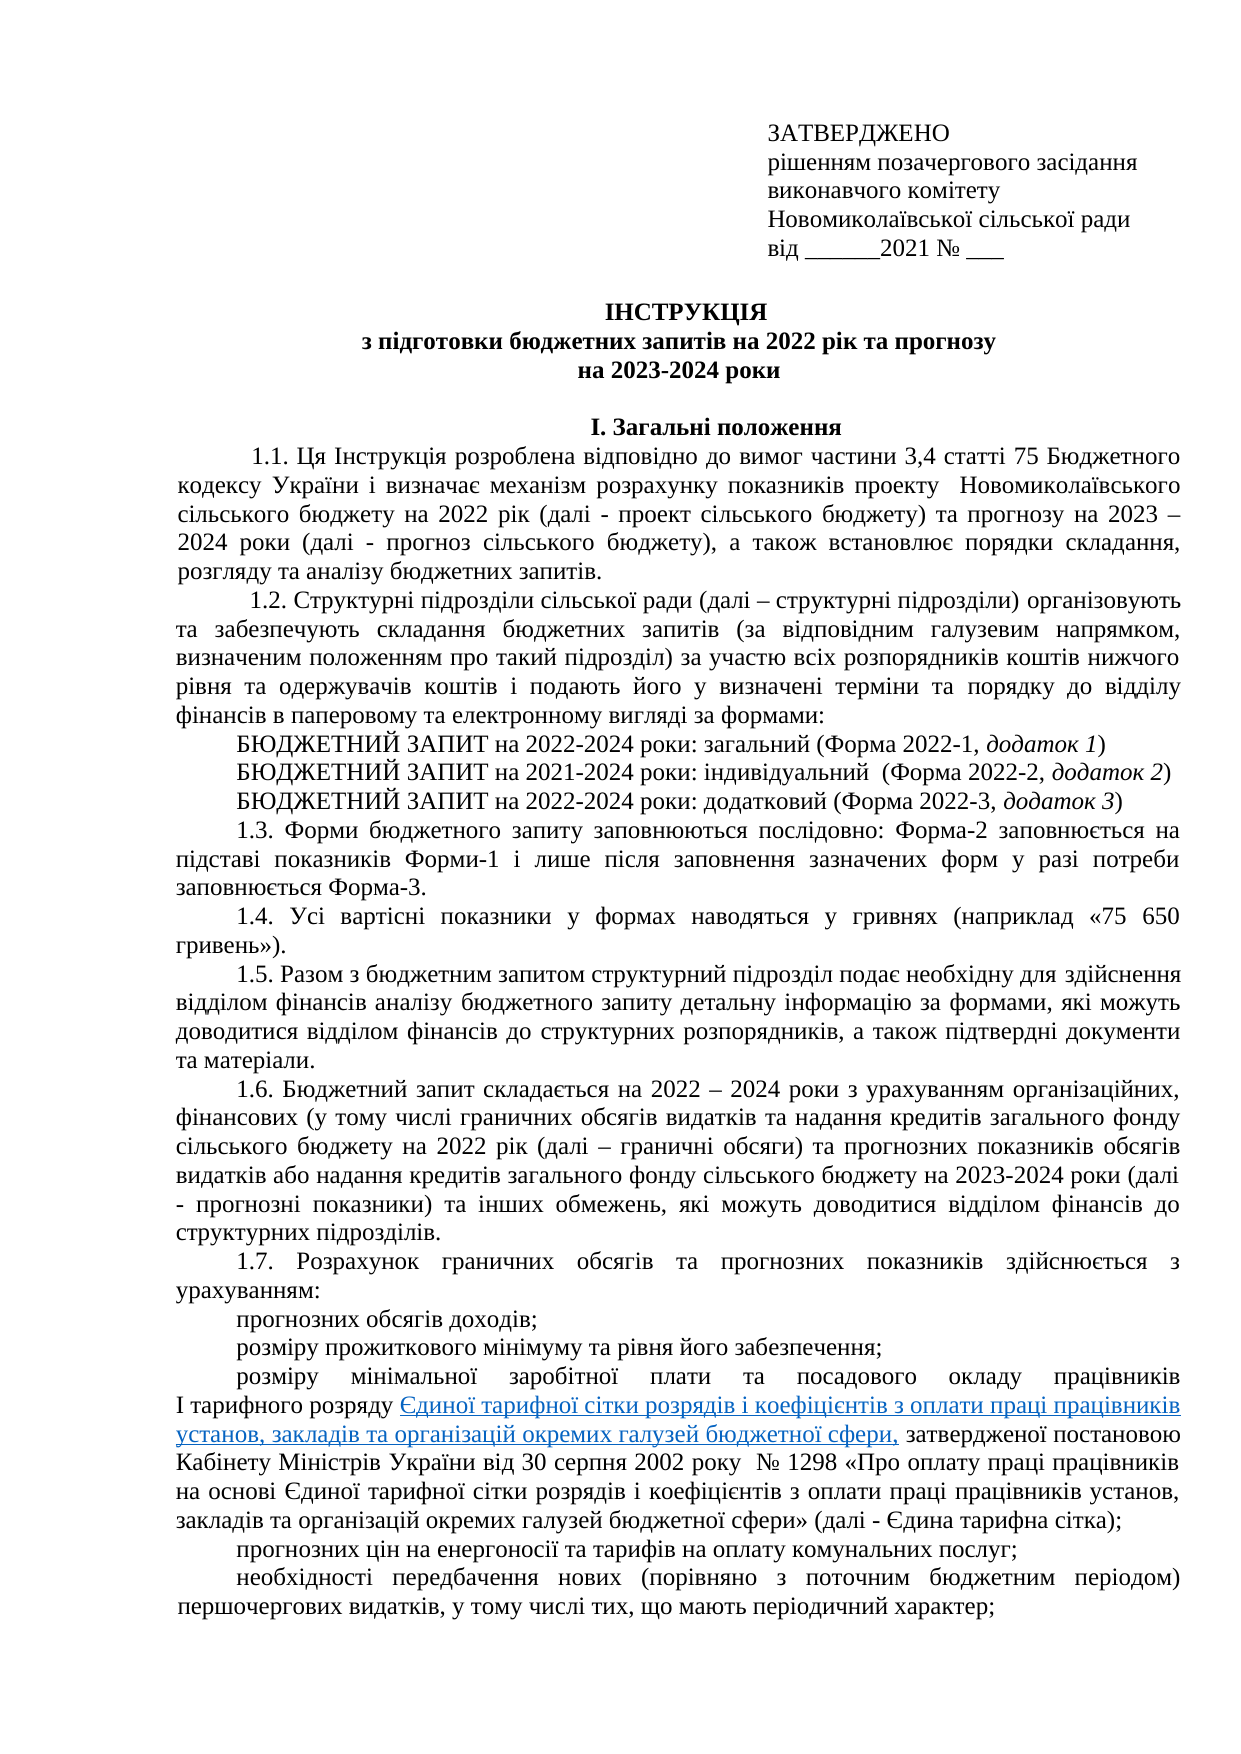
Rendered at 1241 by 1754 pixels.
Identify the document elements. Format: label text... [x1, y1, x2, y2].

text БЮДЖЕТНИЙ ЗАПИТ на 2021-2024 роки: індивідуальний (Форма 2022-2, додаток 2) [177, 757, 1181, 786]
text ЗАТВЕРДЖЕНО [184, 118, 1181, 147]
text виконавчого комітету [184, 176, 1181, 204]
text на 2023-2024 роки [288, 355, 1070, 384]
text 1.5. Разом з бюджетним запитом структурний підрозділ подає необхідну для здійснення відділом фінансів аналізу бюджетного запиту детальну інформацію за формами, які можуть доводитися відділом фінансів до структурних розпорядників, а також підтвердні документи та матеріали. [176, 959, 1181, 1074]
text I. Загальні положення [184, 412, 1181, 441]
text 1.1. Ця Інструкція розроблена відповідно до вимог частини 3,4 статті 75 Бюджетного кодексу України і визначає механізм розрахунку показників проекту Новомиколаївського сільського бюджету на 2022 рік (далі - проект сільського бюджету) та прогнозу на 2023 – 2024 роки (далі - прогноз сільського бюджету), а також встановлює порядки складання, розгляду та аналізу бюджетних запитів. [177, 441, 1181, 585]
text БЮДЖЕТНИЙ ЗАПИТ на 2022-2024 роки: додатковий (Форма 2022-3, додаток 3) [177, 786, 1181, 815]
text прогнозних обсягів доходів; [224, 1304, 1181, 1332]
text прогнозних цін на енергоносії та тарифів на оплату комунальних послуг; [177, 1534, 1181, 1562]
text розміру прожиткового мінімуму та рівня його забезпечення; [224, 1332, 1181, 1361]
text 1.2. Структурні підрозділи сільської ради (далі – структурні підрозділи) організовують та забезпечують складання бюджетних запитів (за відповідним галузевим напрямком, визначеним положенням про такий підрозділ) за участю всіх розпорядників коштів нижчого рівня та одержувачів коштів і подають його у визначені терміни та порядку до відділу фінансів в паперовому та електронному вигляді за формами: [176, 585, 1181, 729]
text необхідності передбачення нових (порівняно з поточним бюджетним періодом) першочергових видатків, у тому числі тих, що мають періодичний характер; [177, 1562, 1181, 1620]
text 1.7. Розрахунок граничних обсягів та прогнозних показників здійснюється з урахуванням: [176, 1246, 1181, 1304]
text розміру мінімальної заробітної плати та посадового окладу працівників І тарифного розряду Єдиної тарифної сітки розрядів і коефіцієнтів з оплати праці працівників установ, закладів та організацій окремих галузей бюджетної сфери, затвердженої постановою Кабінету Міністрів України від 30 серпня 2002 року № 1298 «Про оплату праці працівників на основі Єдиної тарифної сітки розрядів і коефіцієнтів з оплати праці працівників установ, закладів та організацій окремих галузей бюджетної сфери» (далі - Єдина тарифна сітка); [176, 1361, 1181, 1534]
text БЮДЖЕТНИЙ ЗАПИТ на 2022-2024 роки: загальний (Форма 2022-1, додаток 1) [177, 729, 1181, 757]
text 1.6. Бюджетний запит складається на 2022 – 2024 роки з урахуванням організаційних, фінансових (у тому числі граничних обсягів видатків та надання кредитів загального фонду сільського бюджету на 2022 рік (далі – граничні обсяги) та прогнозних показників обсягів видатків або надання кредитів загального фонду сільського бюджету на 2023-2024 роки (далі - прогнозні показники) та інших обмежень, які можуть доводитися відділом фінансів до структурних підрозділів. [176, 1074, 1181, 1246]
text 1.3. Форми бюджетного запиту заповнюються послідовно: Форма-2 заповнюється на підставі показників Форми-1 і лише після заповнення зазначених форм у разі потреби заповнюється Форма-3. [176, 815, 1181, 901]
text ІНСТРУКЦІЯ [184, 297, 1181, 326]
text Новомиколаївської сільської ради [184, 204, 1181, 233]
text рішенням позачергового засідання [184, 147, 1181, 176]
text 1.4. Усі вартісні показники у формах наводяться у гривнях (наприклад «75 650 гривень»). [176, 901, 1181, 959]
text з підготовки бюджетних запитів на 2022 рік та прогнозу [288, 326, 1070, 355]
text від ______2021 № ___ [184, 233, 1181, 262]
